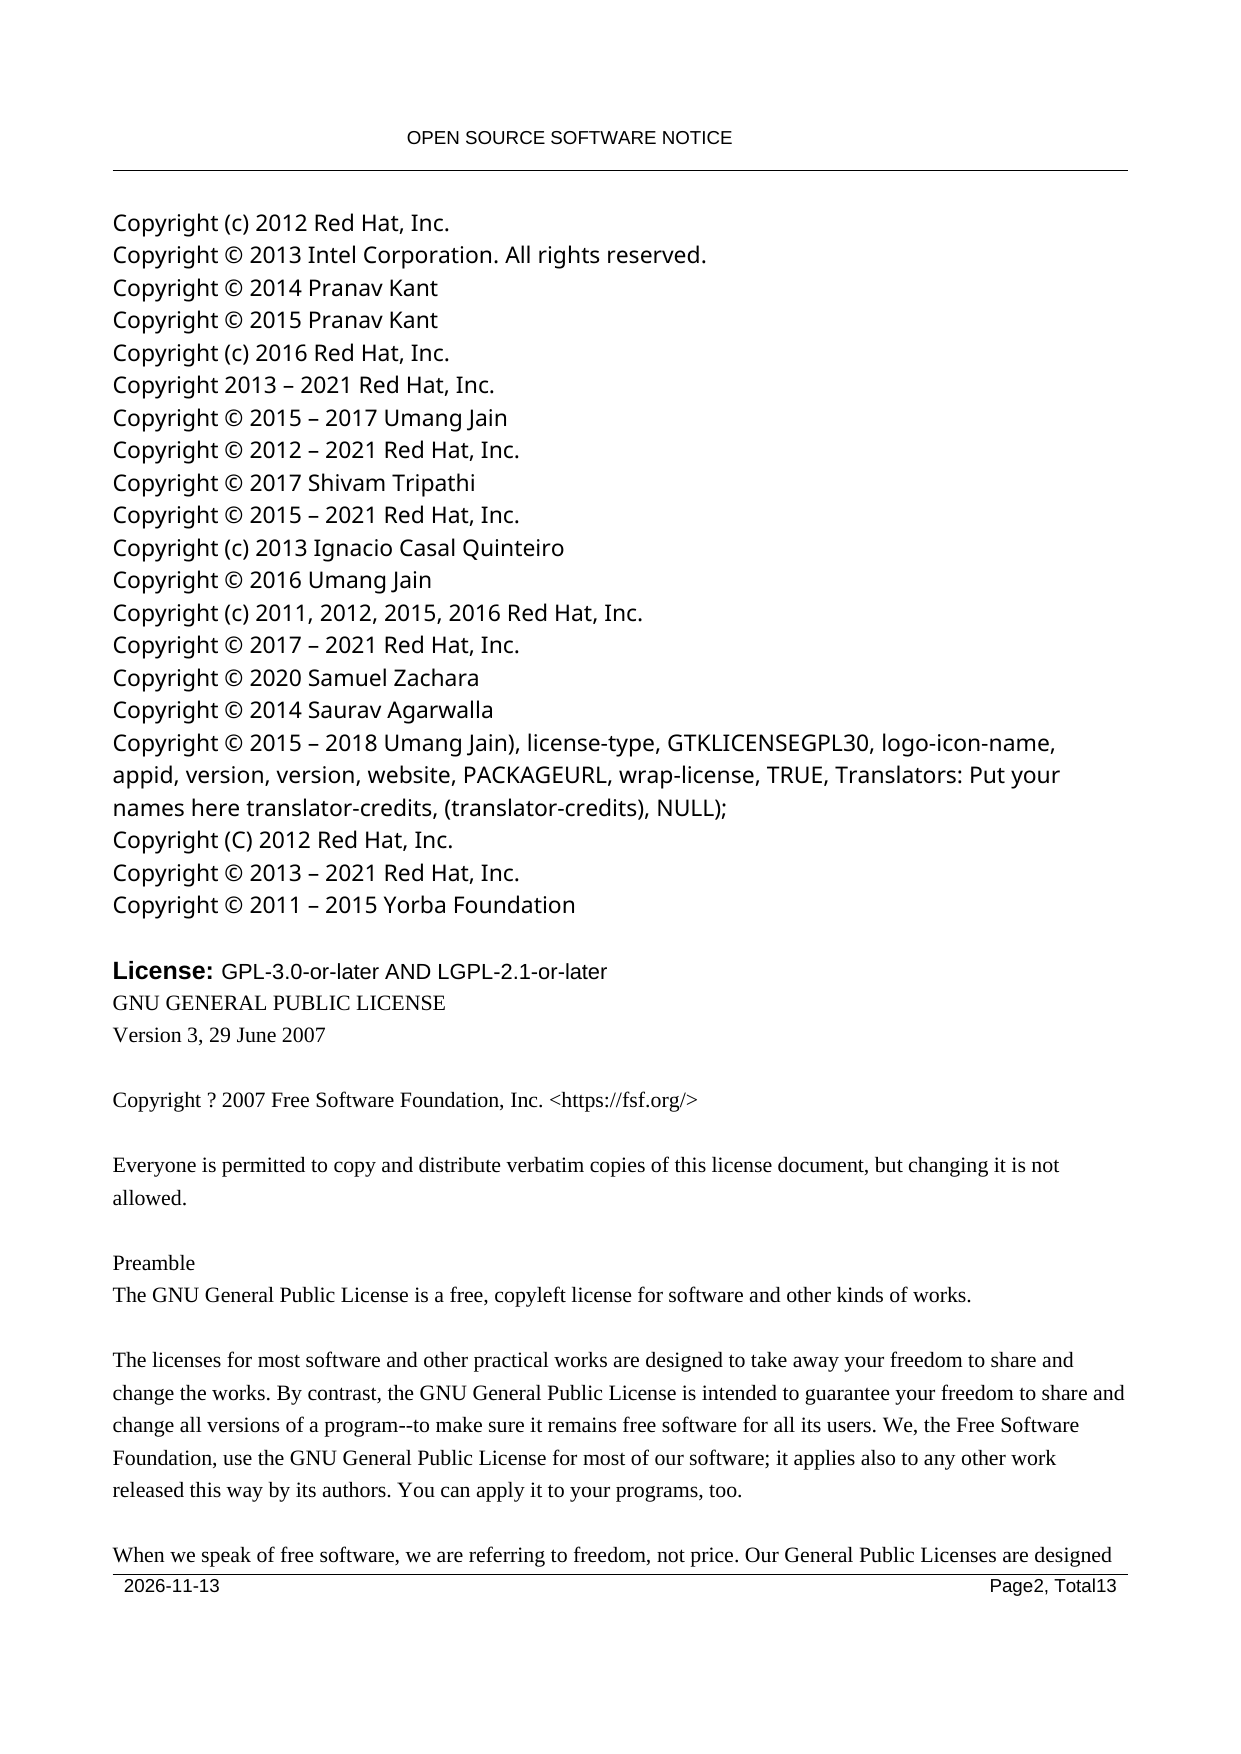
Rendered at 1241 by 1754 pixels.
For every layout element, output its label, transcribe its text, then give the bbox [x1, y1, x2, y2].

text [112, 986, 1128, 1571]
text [112, 206, 1128, 954]
text License: GPL-3.0-or-later AND LGPL-2.1-or-later [112, 954, 1128, 986]
